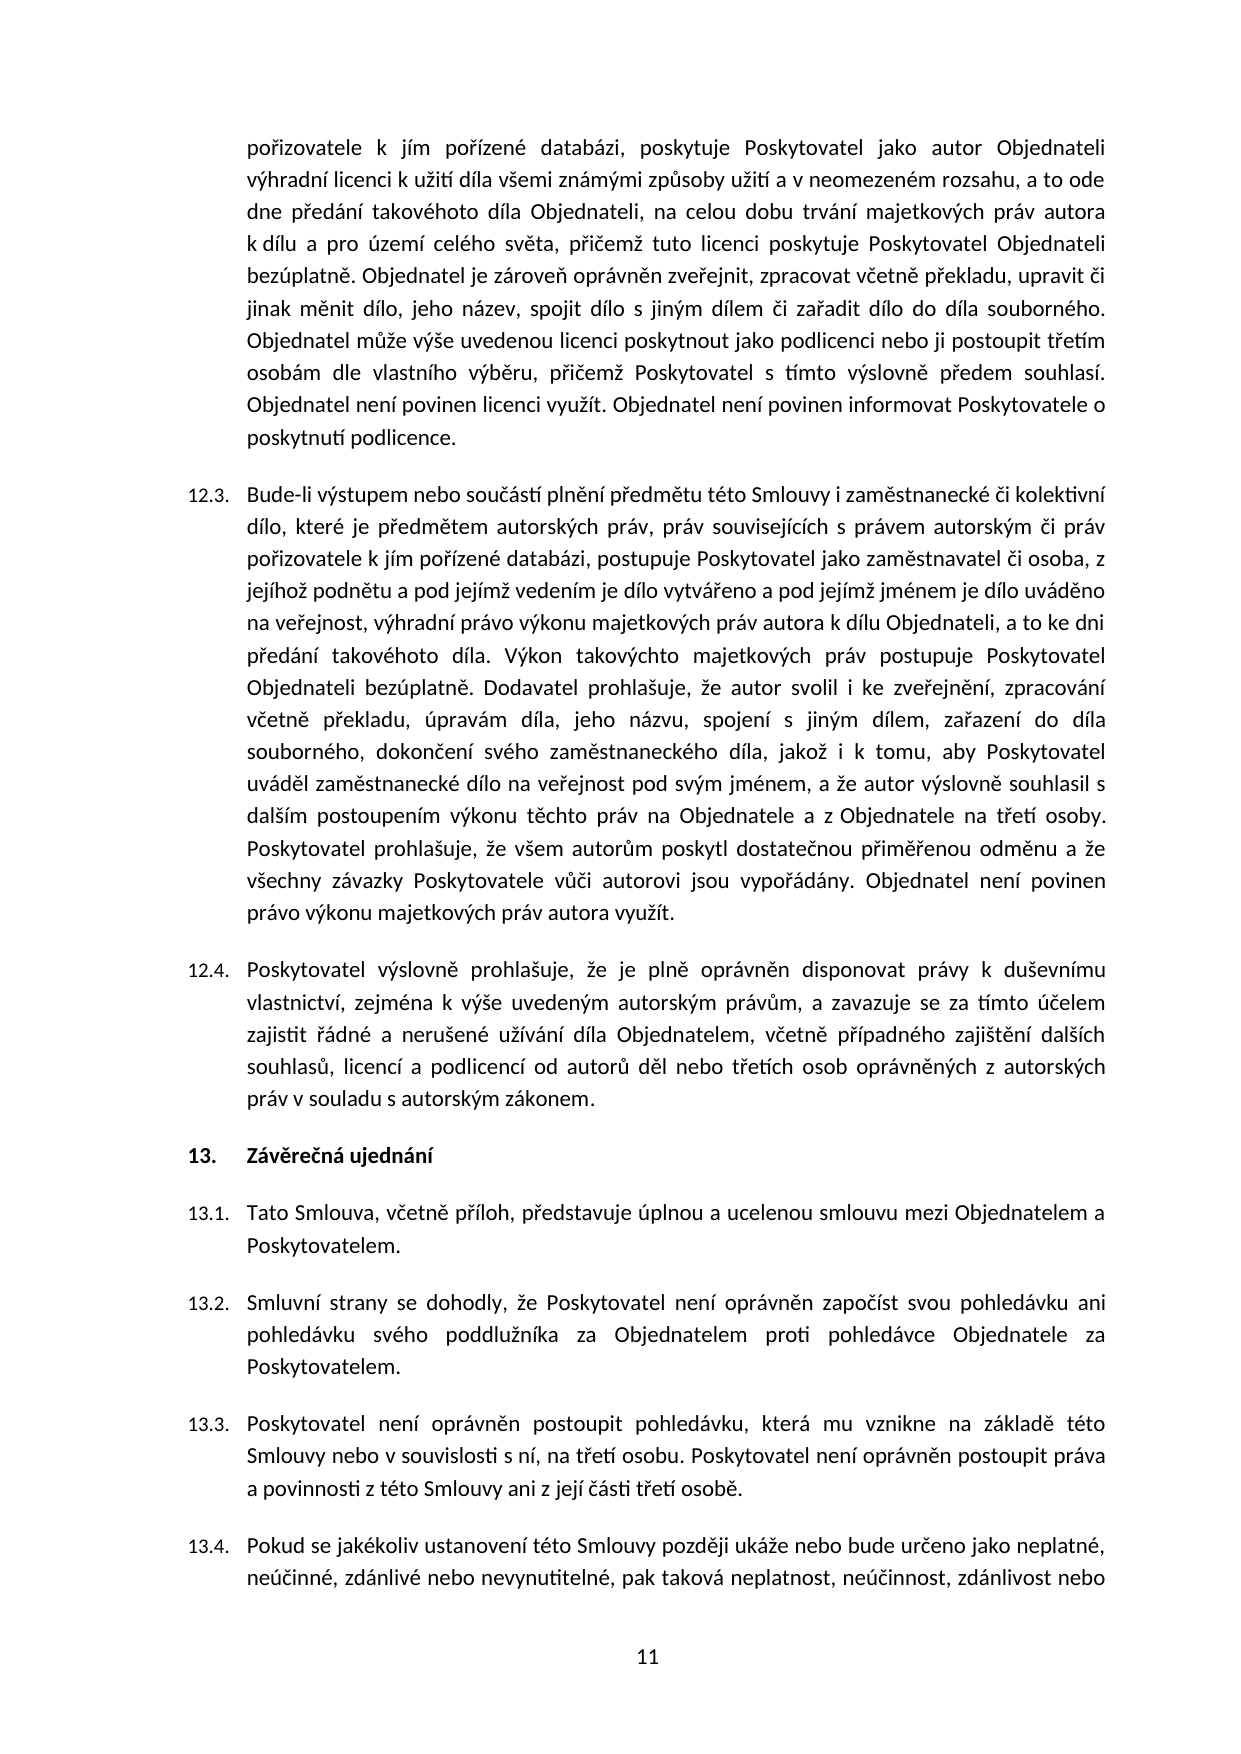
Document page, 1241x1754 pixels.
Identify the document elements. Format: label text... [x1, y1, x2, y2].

subtitle Smluvní strany se dohodly, že Poskytovatel není oprávněn započíst svou pohledávku ani pohledávku svého poddlužníka za Objednatelem proti pohledávce Objednatele za Poskytovatelem. [187, 1288, 1107, 1380]
subtitle Závěrečná ujednání [187, 1141, 1107, 1169]
subtitle Bude-li výstupem nebo součástí plnění předmětu této Smlouvy i zaměstnanecké či kolektivní dílo, které je předmětem autorských práv, práv souvisejících s právem autorským či práv pořizovatele k jím pořízené databázi, postupuje Poskytovatel jako zaměstnavatel či osoba, z jejíhož podnětu a pod jejímž vedením je dílo vytvářeno a pod jejímž jménem je dílo uváděno na veřejnost, výhradní právo výkonu majetkových práv autora k dílu Objednateli, a to ke dni předání takovéhoto díla. Výkon takovýchto majetkových práv postupuje Poskytovatel Objednateli bezúplatně. Dodavatel prohlašuje, že autor svolil i ke zveřejnění, zpracování včetně překladu, úpravám díla, jeho názvu, spojení s jiným dílem, zařazení do díla souborného, dokončení svého zaměstnaneckého díla, jakož i k tomu, aby Poskytovatel uváděl zaměstnanecké dílo na veřejnost pod svým jménem, a že autor výslovně souhlasil s dalším postoupením výkonu těchto práv na Objednatele a z Objednatele na třetí osoby. Poskytovatel prohlašuje, že všem autorům poskytl dostatečnou přiměřenou odměnu a že všechny závazky Poskytovatele vůči autorovi jsou vypořádány. Objednatel není povinen právo výkonu majetkových práv autora využít. [187, 480, 1107, 926]
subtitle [187, 1531, 1107, 1591]
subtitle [187, 133, 1107, 451]
subtitle Tato Smlouva, včetně příloh, představuje úplnou a ucelenou smlouvu mezi Objednatelem a Poskytovatelem. [187, 1198, 1107, 1259]
subtitle Poskytovatel výslovně prohlašuje, že je plně oprávněn disponovat právy k duševnímu vlastnictví, zejména k výše uvedeným autorským právům, a zavazuje se za tímto účelem zajistit řádné a nerušené užívání díla Objednatelem, včetně případného zajištění dalších souhlasů, licencí a podlicencí od autorů děl nebo třetích osob oprávněných z autorských práv v souladu s autorským zákonem. [187, 955, 1107, 1112]
subtitle Poskytovatel není oprávněn postoupit pohledávku, která mu vznikne na základě této Smlouvy nebo v souvislosti s ní, na třetí osobu. Poskytovatel není oprávněn postoupit práva a povinnosti z této Smlouvy ani z její části třetí osobě. [187, 1409, 1107, 1502]
